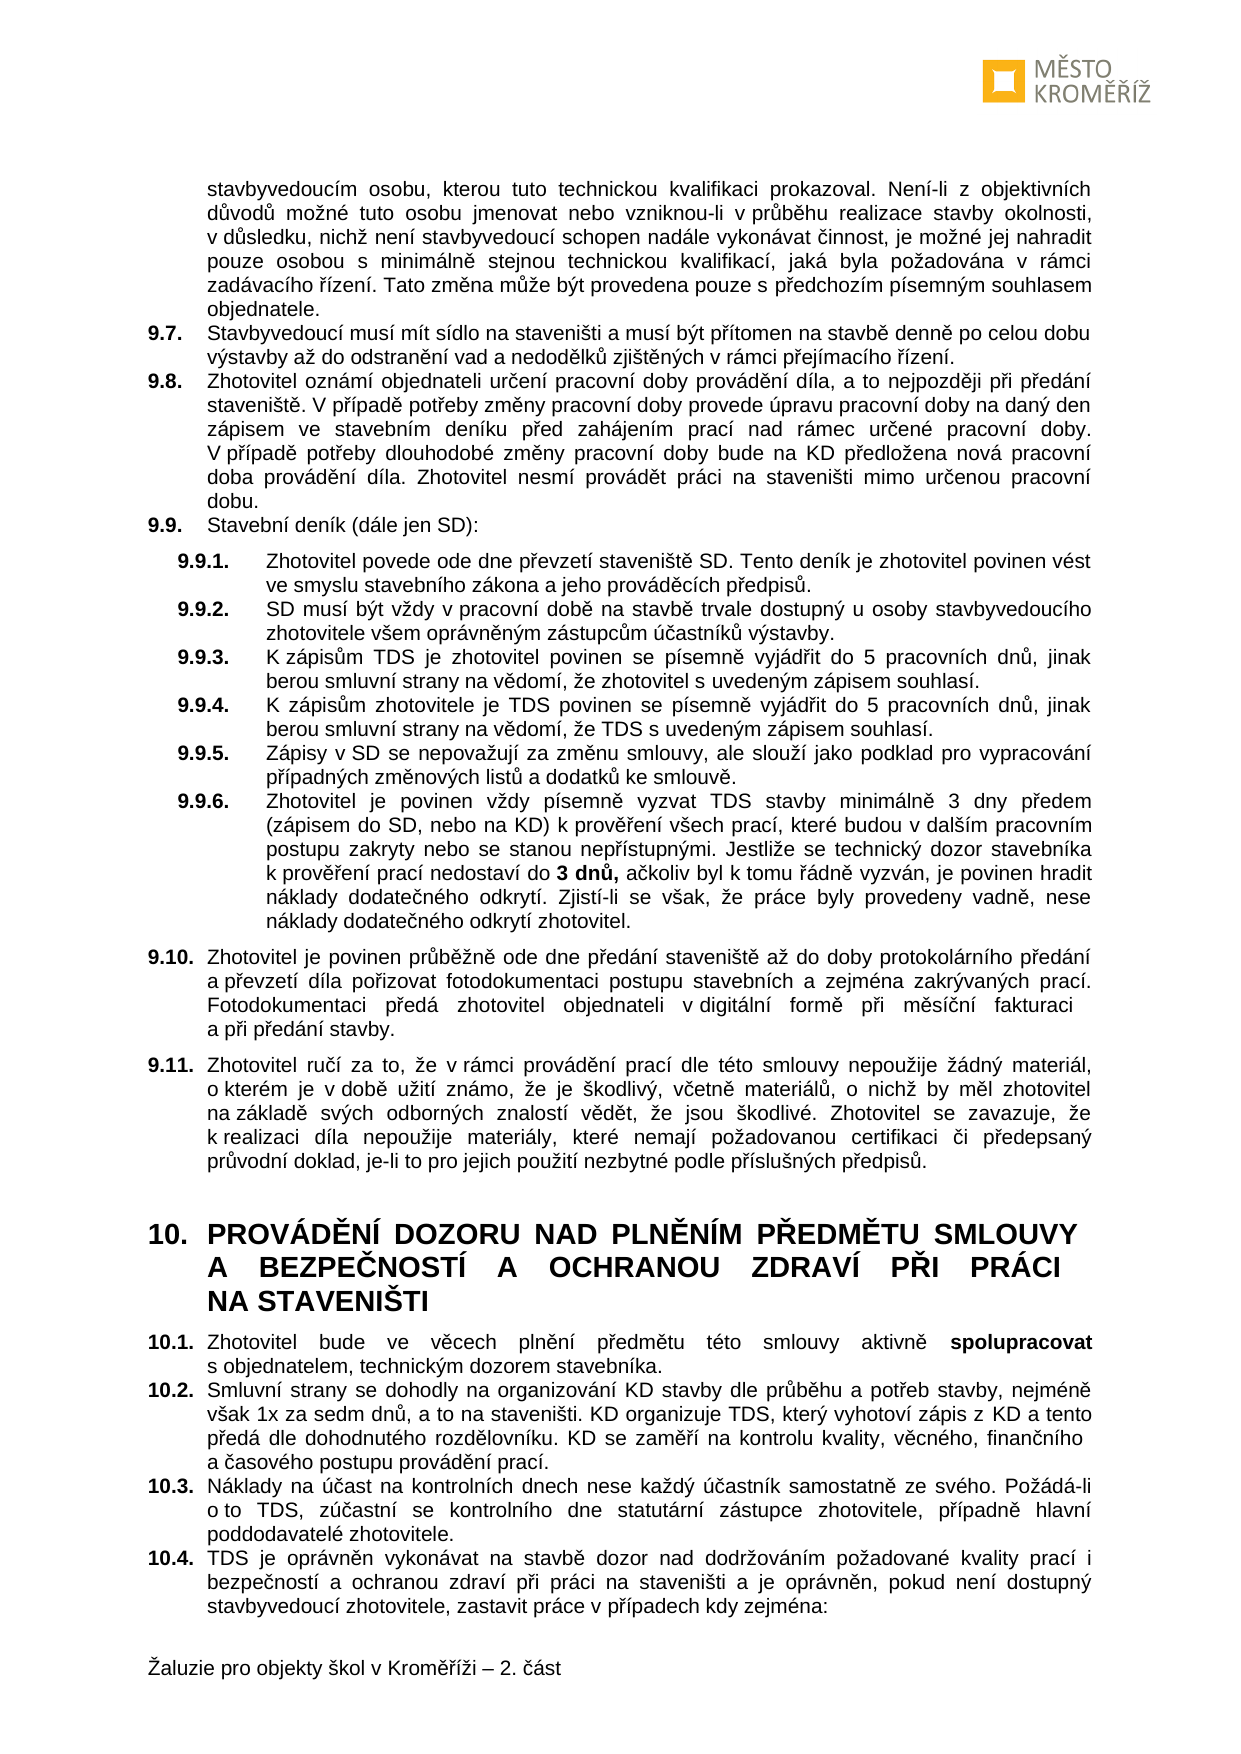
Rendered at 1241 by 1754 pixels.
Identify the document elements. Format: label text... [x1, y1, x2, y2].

list Smluvní strany se dohodly na organizování KD stavby dle průběhu a potřeb stavby, nejméně však 1x za sedm dnů, a to na staveništi. KD organizuje TDS, který vyhotoví zápis z KD a tento předá dle dohodnutého rozdělovníku. KD se zaměří na kontrolu kvality, věcného, finančního a časového postupu provádění prací. [148, 1378, 1092, 1474]
list Stavbyvedoucí musí mít sídlo na staveništi a musí být přítomen na stavbě denně po celou dobu výstavby až do odstranění vad a nedodělků zjištěných v rámci přejímacího řízení. [148, 321, 1092, 369]
list Stavební deník (dále jen SD): [148, 513, 1092, 537]
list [148, 177, 1092, 321]
picture [977, 48, 1158, 115]
list Náklady na účast na kontrolních dnech nese každý účastník samostatně ze svého. Požádá-li o to TDS, zúčastní se kontrolního dne statutární zástupce zhotovitele, případně hlavní poddodavatelé zhotovitele. [148, 1474, 1092, 1546]
list K zápisům zhotovitele je TDS povinen se písemně vyjádřit do 5 pracovních dnů, jinak berou smluvní strany na vědomí, že TDS s uvedeným zápisem souhlasí. [177, 693, 1092, 741]
list Zhotovitel oznámí objednateli určení pracovní doby provádění díla, a to nejpozději při předání staveniště. V případě potřeby změny pracovní doby provede úpravu pracovní doby na daný den zápisem ve stavebním deníku před zahájením prací nad rámec určené pracovní doby. V případě potřeby dlouhodobé změny pracovní doby bude na KD předložena nová pracovní doba provádění díla. Zhotovitel nesmí provádět práci na staveništi mimo určenou pracovní dobu. [148, 369, 1092, 513]
list K zápisům TDS je zhotovitel povinen se písemně vyjádřit do 5 pracovních dnů, jinak berou smluvní strany na vědomí, že zhotovitel s uvedeným zápisem souhlasí. [177, 645, 1092, 693]
list Zhotovitel povede ode dne převzetí staveniště SD. Tento deník je zhotovitel povinen vést ve smyslu stavebního zákona a jeho prováděcích předpisů. [177, 549, 1092, 597]
list SD musí být vždy v pracovní době na stavbě trvale dostupný u osoby stavbyvedoucího zhotovitele všem oprávněným zástupcům účastníků výstavby. [177, 597, 1092, 645]
list Zhotovitel bude ve věcech plnění předmětu této smlouvy aktivně spolupracovat s objednatelem, technickým dozorem stavebníka. [148, 1330, 1092, 1378]
list Zhotovitel ručí za to, že v rámci provádění prací dle této smlouvy nepoužije žádný materiál, o kterém je v době užití známo, že je škodlivý, včetně materiálů, o nichž by měl zhotovitel na základě svých odborných znalostí vědět, že jsou škodlivé. Zhotovitel se zavazuje, že k realizaci díla nepoužije materiály, které nemají požadovanou certifikaci či předepsaný průvodní doklad, je-li to pro jejich použití nezbytné podle příslušných předpisů. [148, 1053, 1092, 1173]
list PROVÁDĚNÍ DOZORU NAD PLNĚNÍM PŘEDMĚTU SMLOUVY A BEZPEČNOSTÍ A OCHRANOU ZDRAVÍ PŘI PRÁCI NA STAVENIŠTI [148, 1217, 1092, 1317]
list Zhotovitel je povinen vždy písemně vyzvat TDS stavby minimálně 3 dny předem (zápisem do SD, nebo na KD) k prověření všech prací, které budou v dalším pracovním postupu zakryty nebo se stanou nepřístupnými. Jestliže se technický dozor stavebníka k prověření prací nedostaví do 3 dnů, ačkoliv byl k tomu řádně vyzván, je povinen hradit náklady dodatečného odkrytí. Zjistí-li se však, že práce byly provedeny vadně, nese náklady dodatečného odkrytí zhotovitel. [177, 789, 1092, 932]
list Zápisy v SD se nepovažují za změnu smlouvy, ale slouží jako podklad pro vypracování případných změnových listů a dodatků ke smlouvě. [177, 741, 1092, 789]
list Zhotovitel je povinen průběžně ode dne předání staveniště až do doby protokolárního předání a převzetí díla pořizovat fotodokumentaci postupu stavebních a zejména zakrývaných prací. Fotodokumentaci předá zhotovitel objednateli v digitální formě při měsíční fakturaci a při předání stavby. [148, 945, 1092, 1041]
list TDS je oprávněn vykonávat na stavbě dozor nad dodržováním požadované kvality prací i bezpečností a ochranou zdraví při práci na staveništi a je oprávněn, pokud není dostupný stavbyvedoucí zhotovitele, zastavit práce v případech kdy zejména: [148, 1546, 1092, 1617]
